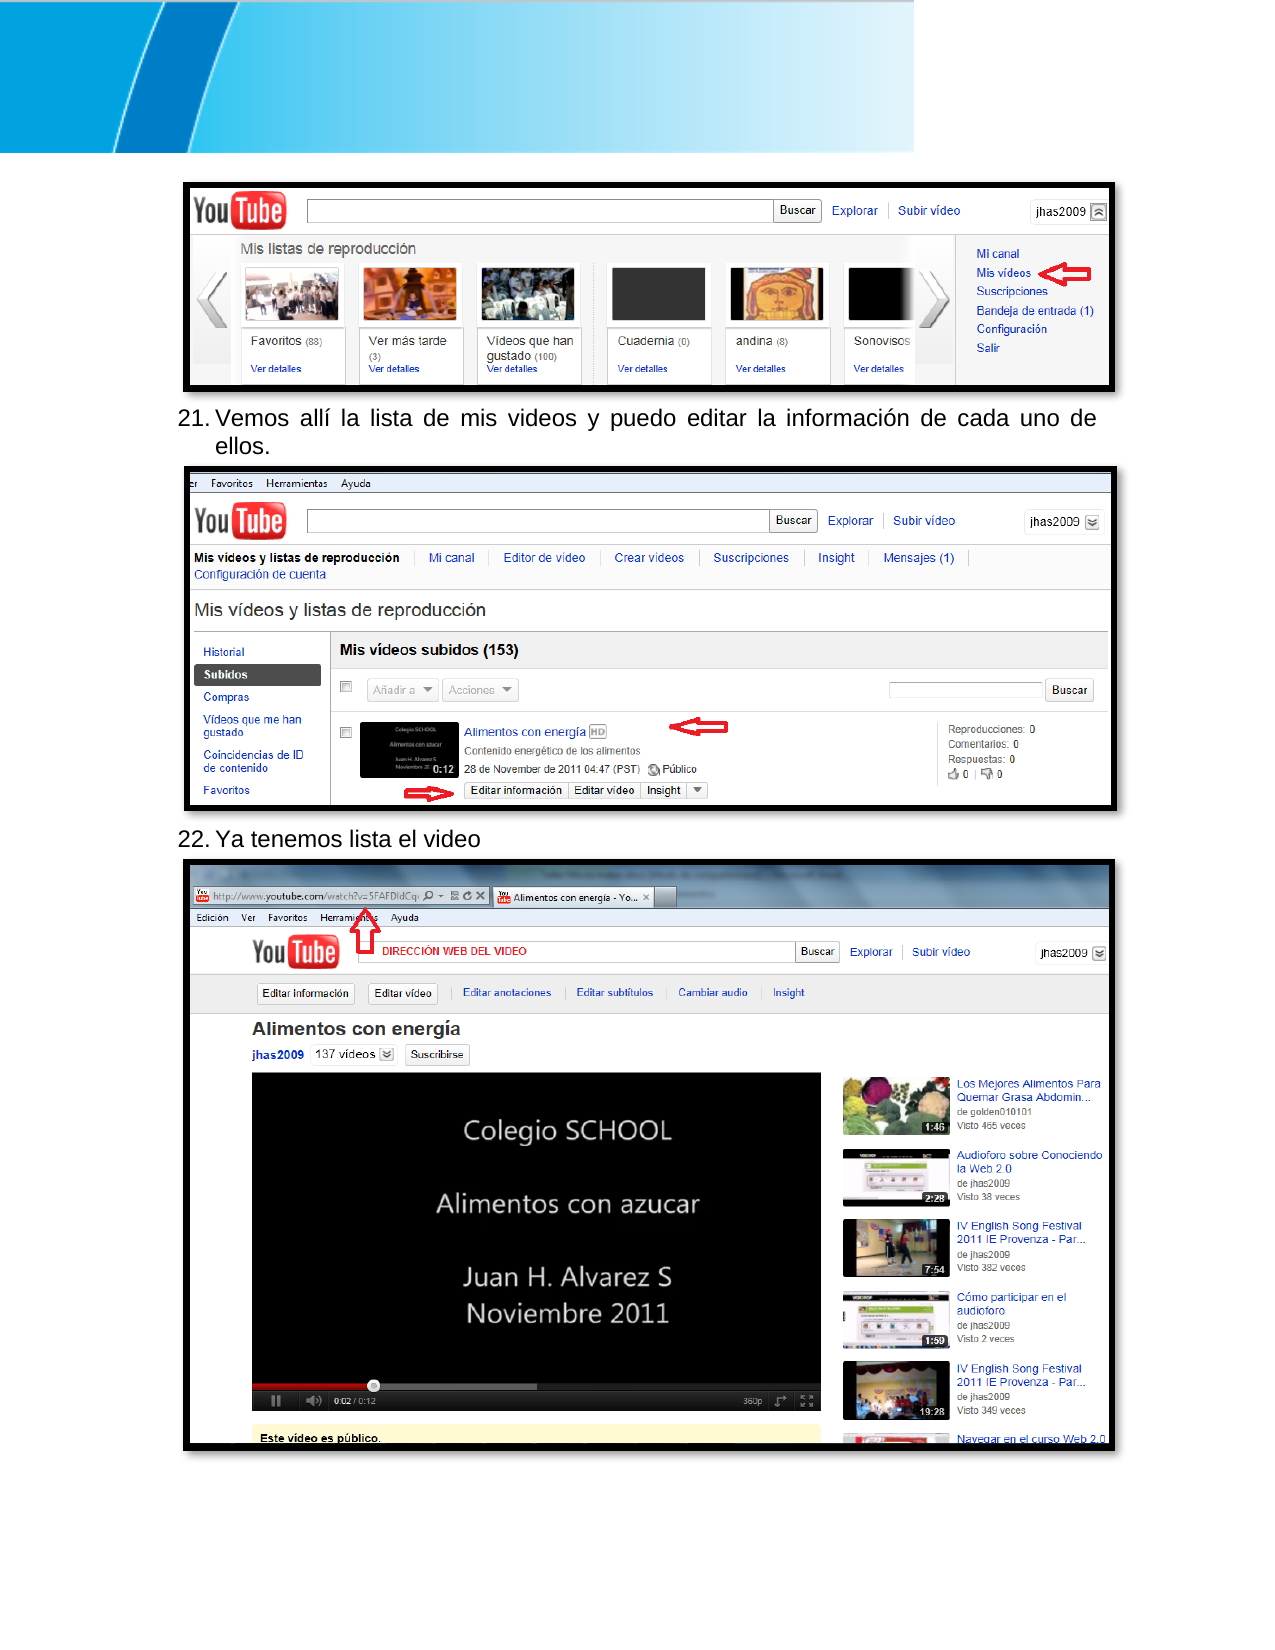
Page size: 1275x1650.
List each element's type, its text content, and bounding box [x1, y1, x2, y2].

list Vemos allí la lista de mis videos y puedo editar la información de cada uno de ellos. [177, 404, 1098, 459]
picture [190, 188, 1109, 385]
picture [190, 865, 1109, 1444]
picture [190, 472, 1111, 805]
picture [0, 0, 915, 153]
